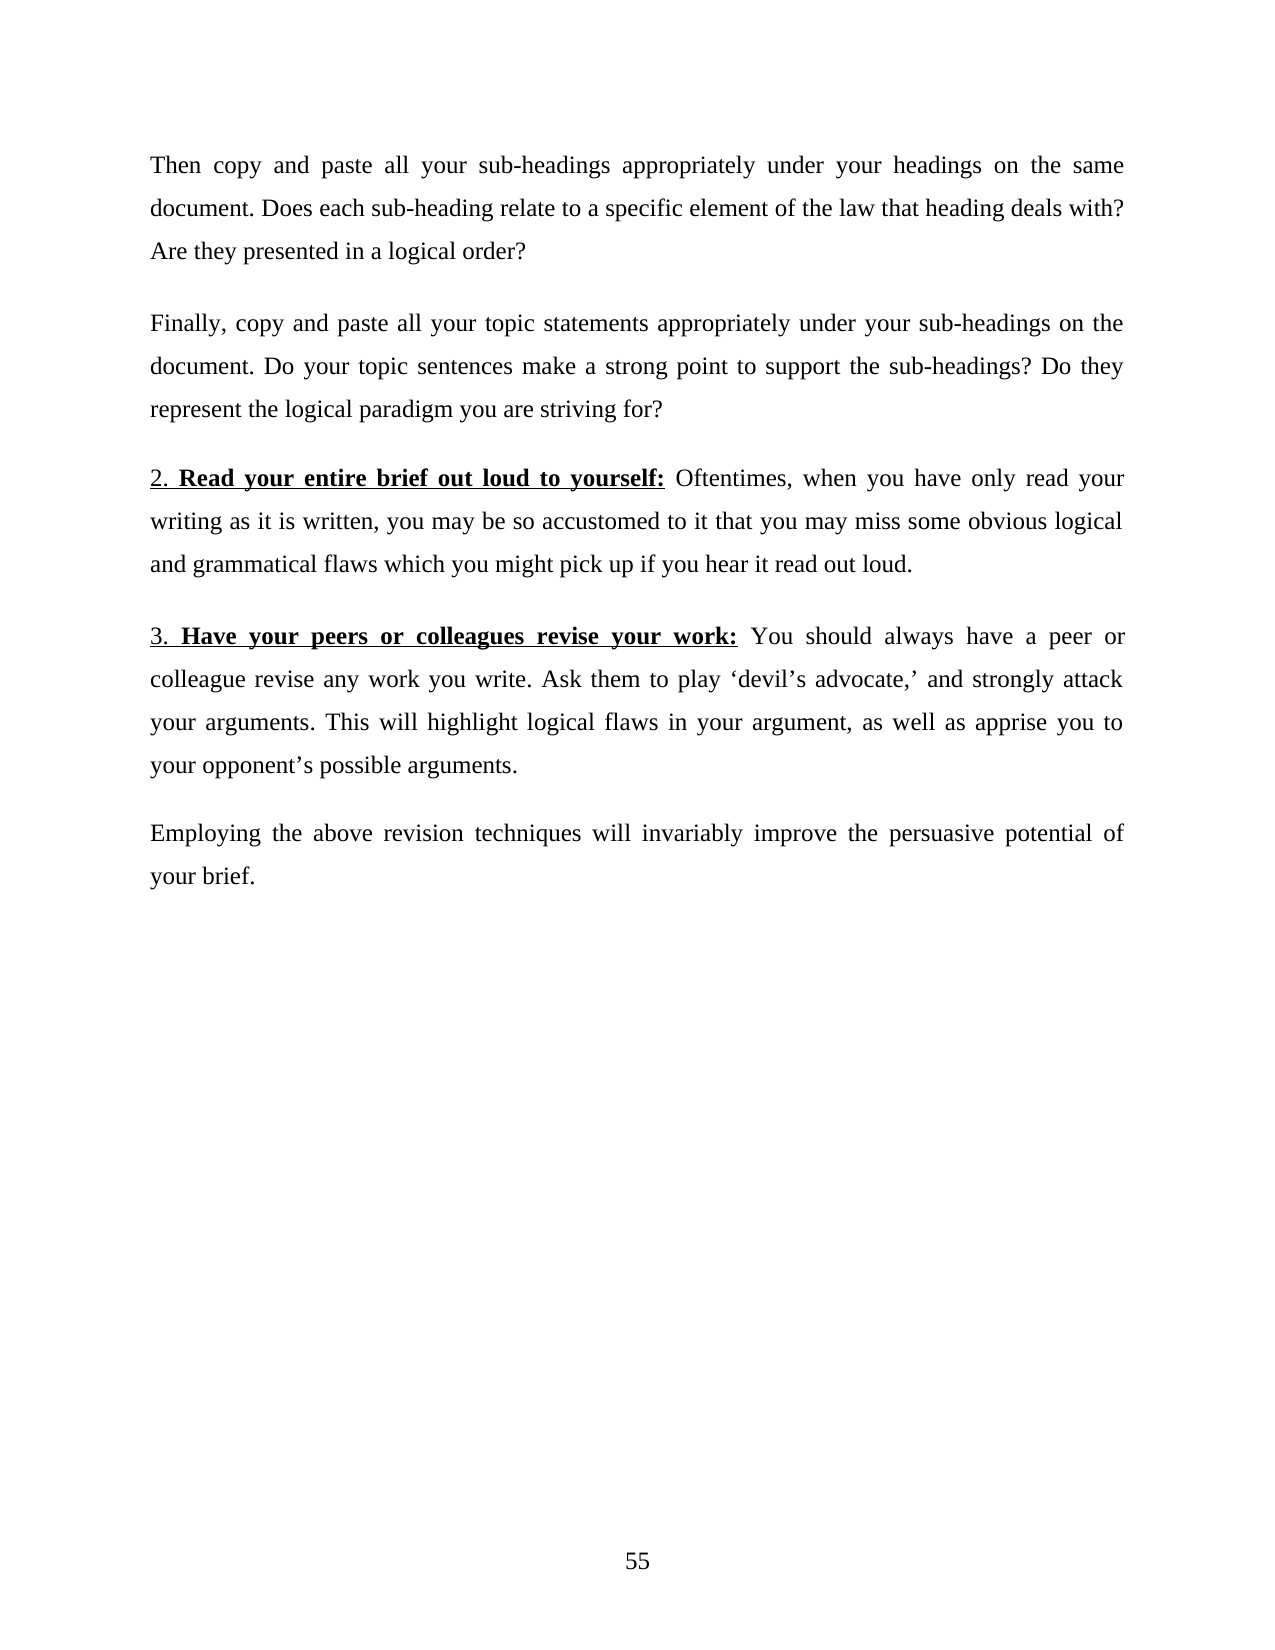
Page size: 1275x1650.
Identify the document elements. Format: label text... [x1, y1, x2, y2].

text Finally, copy and paste all your topic statements appropriately under your sub-headings on the document. Do your topic sentences make a strong point to support the sub-headings? Do they represent the logical paradigm you are striving for? [150, 308, 1125, 423]
text 2. Read your entire brief out loud to yourself: Oftentimes, when you have only read your writing as it is written, you may be so accustomed to it that you may miss some obvious logical and grammatical flaws which you might pick up if you hear it read out loud. [150, 463, 1125, 578]
text Employing the above revision techniques will invariably improve the persuasive potential of your brief. [150, 818, 1125, 890]
text Then copy and paste all your sub-headings appropriately under your headings on the same document. Does each sub-heading relate to a specific element of the law that heading deals with? Are they presented in a logical order? [150, 150, 1125, 265]
text 3. Have your peers or colleagues revise your work: You should always have a peer or colleague revise any work you write. Ask them to play ‘devil’s advocate,’ and strongly attack your arguments. This will highlight logical flaws in your argument, as well as apprise you to your opponent’s possible arguments. [150, 621, 1125, 779]
